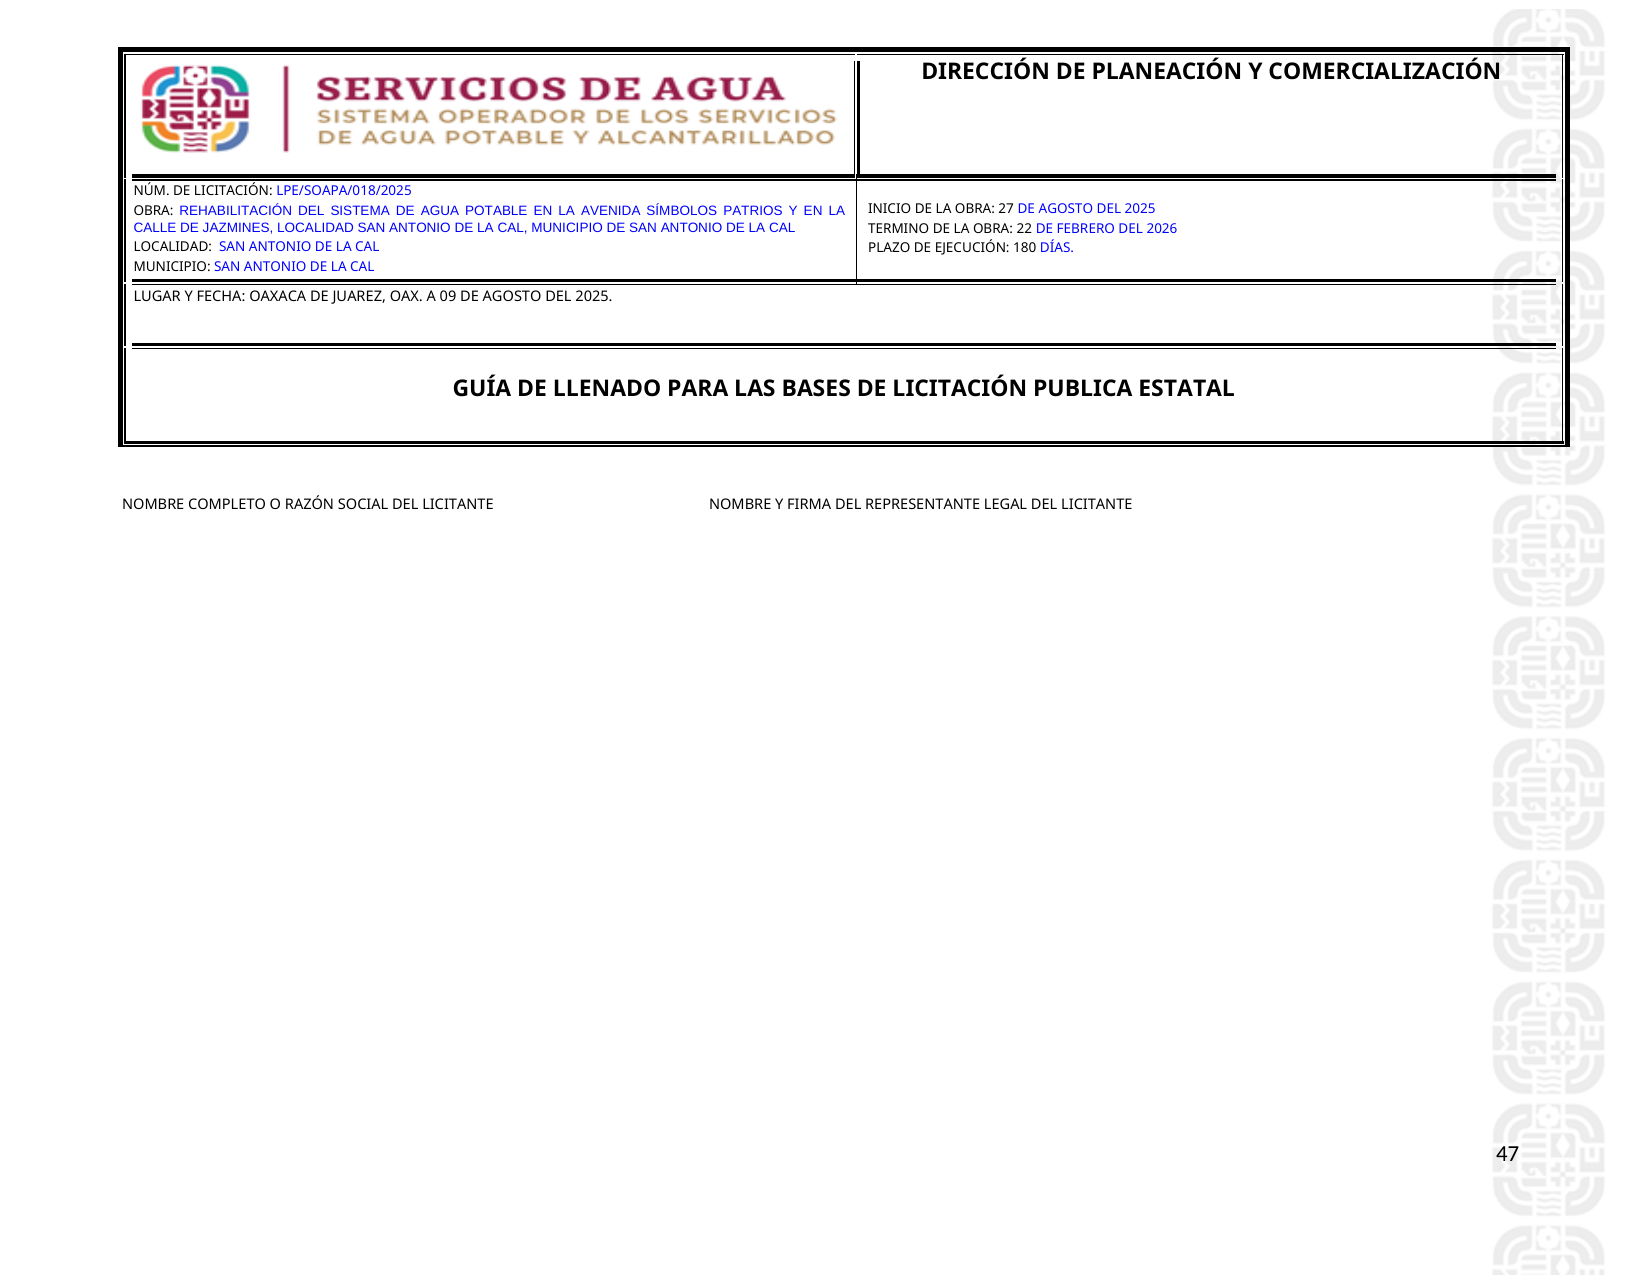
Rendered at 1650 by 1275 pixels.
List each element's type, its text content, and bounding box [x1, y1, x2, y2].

picture [1477, 52, 1565, 445]
picture [137, 56, 845, 167]
text NOMBRE COMPLETO O RAZÓN SOCIAL DEL LICITANTE NOMBRE Y FIRMA DEL REPRESENTANTE LEGAL DEL LICITANTE [118, 494, 1519, 513]
picture [1477, 9, 1608, 1275]
